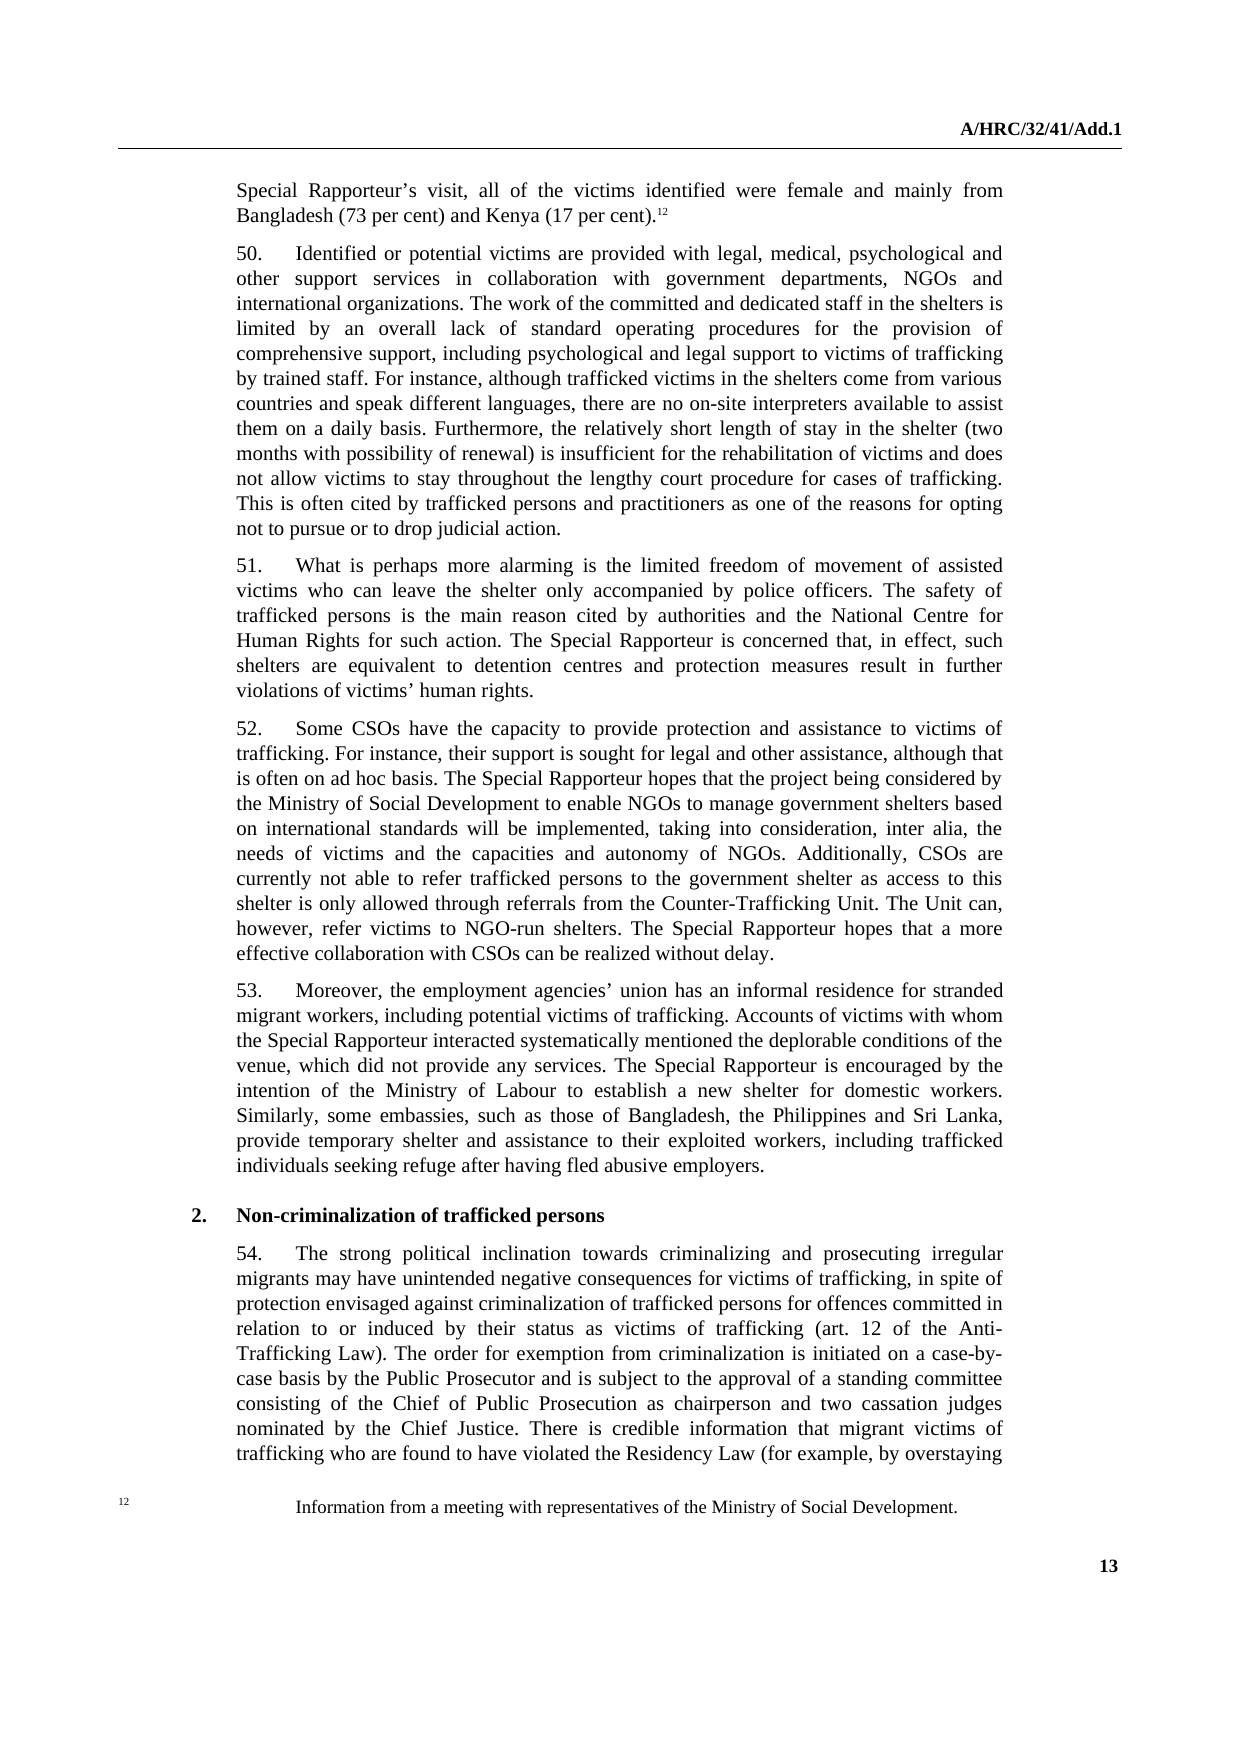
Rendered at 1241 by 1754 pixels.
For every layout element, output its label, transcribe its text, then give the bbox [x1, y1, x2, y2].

text 2. Non-criminalization of trafficked persons [118, 1202, 1004, 1227]
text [236, 177, 1004, 227]
text 52. Some CSOs have the capacity to provide protection and assistance to victims of trafficking. For instance, their support is sought for legal and other assistance, although that is often on ad hoc basis. The Special Rapporteur hopes that the project being considered by the Ministry of Social Development to enable NGOs to manage government shelters based on international standards will be implemented, taking into consideration, inter alia, the needs of victims and the capacities and autonomy of NGOs. Additionally, CSOs are currently not able to refer trafficked persons to the government shelter as access to this shelter is only allowed through referrals from the Counter-Trafficking Unit. The Unit can, however, refer victims to NGO-run shelters. The Special Rapporteur hopes that a more effective collaboration with CSOs can be realized without delay. [236, 715, 1004, 965]
text 51. What is perhaps more alarming is the limited freedom of movement of assisted victims who can leave the shelter only accompanied by police officers. The safety of trafficked persons is the main reason cited by authorities and the National Centre for Human Rights for such action. The Special Rapporteur is concerned that, in effect, such shelters are equivalent to detention centres and protection measures result in further violations of victims’ human rights. [236, 552, 1004, 702]
text 50. Identified or potential victims are provided with legal, medical, psychological and other support services in collaboration with government departments, NGOs and international organizations. The work of the committed and dedicated staff in the shelters is limited by an overall lack of standard operating procedures for the provision of comprehensive support, including psychological and legal support to victims of trafficking by trained staff. For instance, although trafficked victims in the shelters come from various countries and speak different languages, there are no on-site interpreters available to assist them on a daily basis. Furthermore, the relatively short length of stay in the shelter (two months with possibility of renewal) is insufficient for the rehabilitation of victims and does not allow victims to stay throughout the lengthy court procedure for cases of trafficking. This is often cited by trafficked persons and practitioners as one of the reasons for opting not to pursue or to drop judicial action. [236, 240, 1004, 540]
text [236, 1240, 1004, 1465]
text 53. Moreover, the employment agencies’ union has an informal residence for stranded migrant workers, including potential victims of trafficking. Accounts of victims with whom the Special Rapporteur interacted systematically mentioned the deplorable conditions of the venue, which did not provide any services. The Special Rapporteur is encouraged by the intention of the Ministry of Labour to establish a new shelter for domestic workers. Similarly, some embassies, such as those of Bangladesh, the Philippines and Sri Lanka, provide temporary shelter and assistance to their exploited workers, including trafficked individuals seeking refuge after having fled abusive employers. [236, 977, 1004, 1177]
